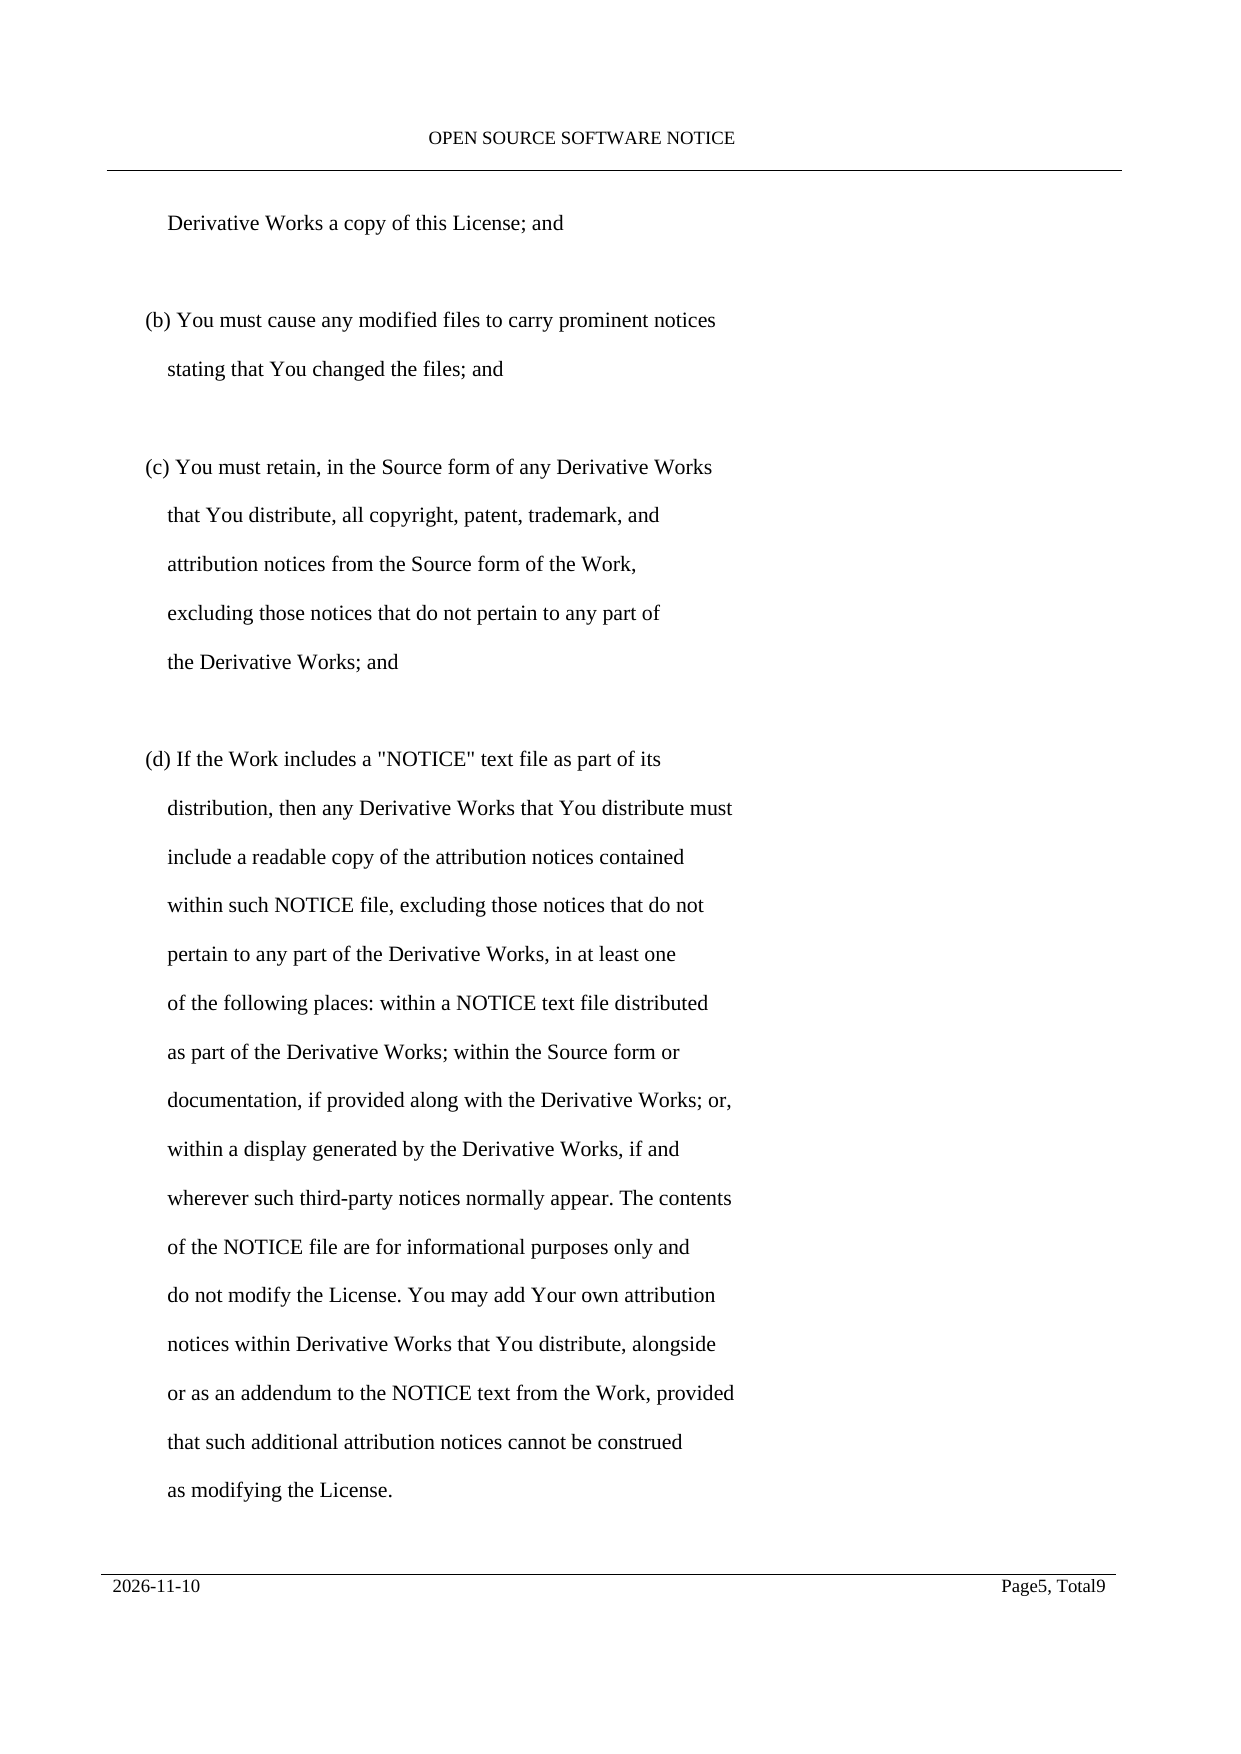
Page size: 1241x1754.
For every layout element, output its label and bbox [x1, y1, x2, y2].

text [112, 206, 1128, 1506]
